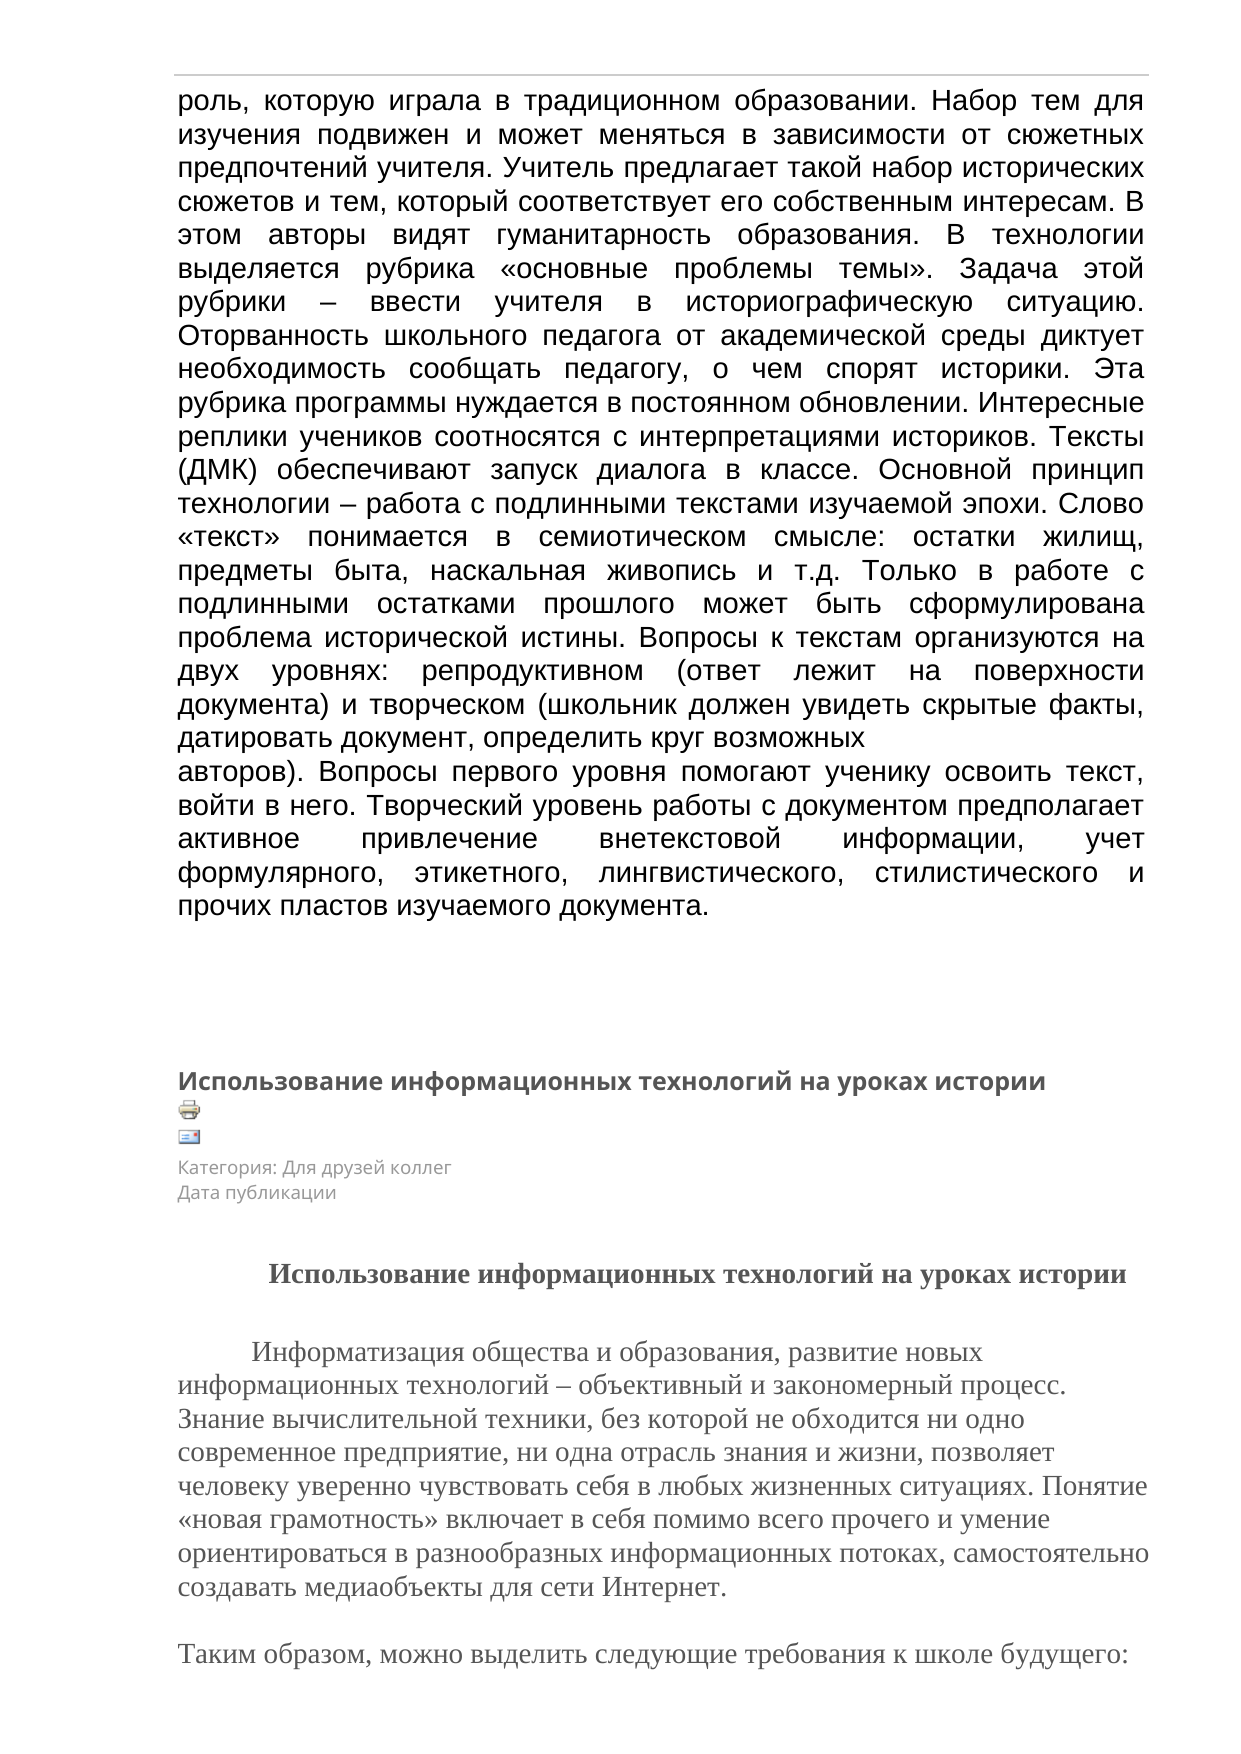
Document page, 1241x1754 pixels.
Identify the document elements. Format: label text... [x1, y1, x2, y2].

text Дата публикации [177, 1179, 1152, 1205]
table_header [174, 76, 1148, 958]
picture [177, 1126, 202, 1151]
text Использование информационных технологий на уроках истории [177, 1257, 1152, 1290]
text Категория: Для друзей коллег [177, 1154, 1152, 1179]
picture [177, 1097, 202, 1123]
text Использование информационных технологий на уроках истории [177, 1064, 1152, 1098]
text Информатизация общества и образования, развитие новых информационных технологий – объективный и закономерный процесс. Знание вычислительной техники, без которой не обходится ни одно современное предприятие, ни одна отрасль знания и жизни, позволяет человеку уверенно чувствовать себя в любых жизненных ситуациях. Понятие «новая грамотность» включает в себя помимо всего прочего и умение ориентироваться в разнообразных информационных потоках, самостоятельно создавать медиаобъекты для сети Интернет. Таким образом, можно выделить следующие требования к школе будущего: [177, 1334, 1152, 1669]
